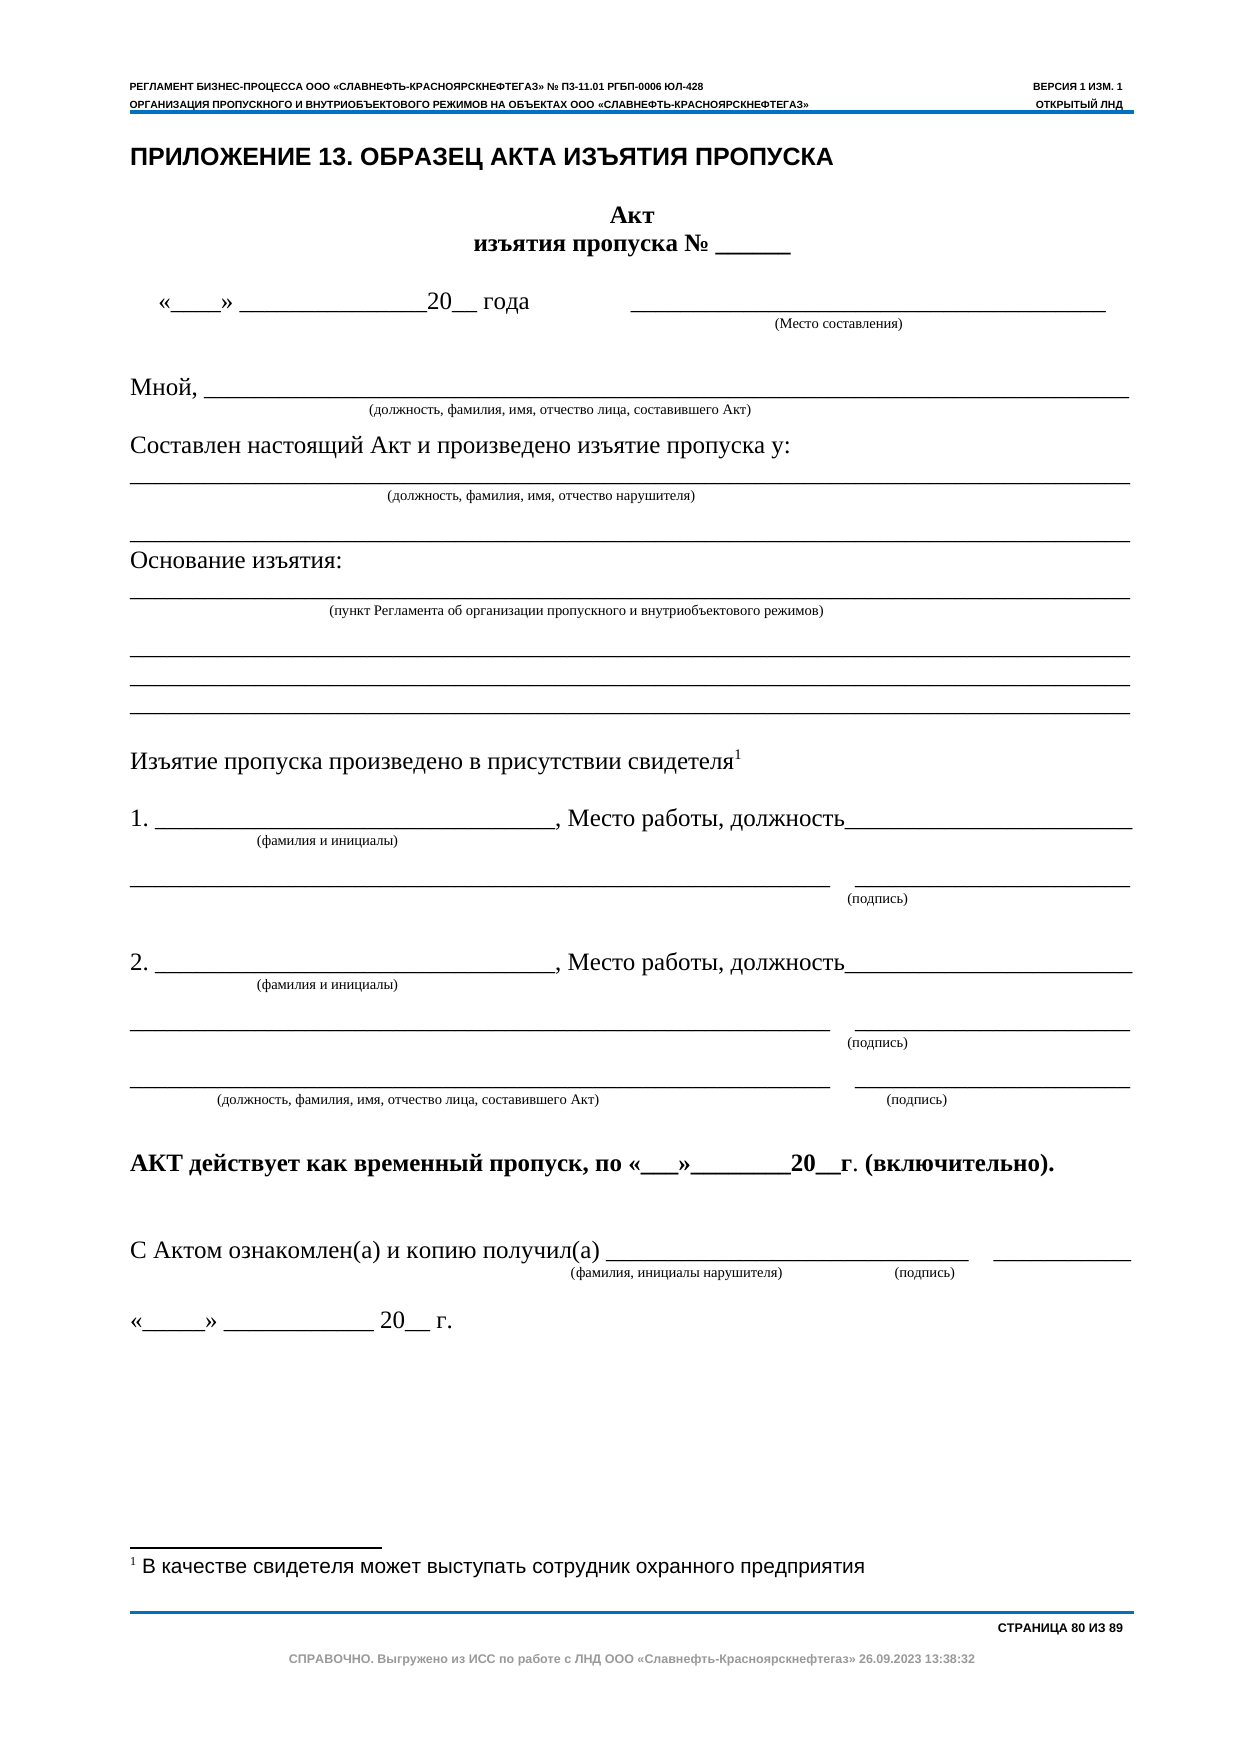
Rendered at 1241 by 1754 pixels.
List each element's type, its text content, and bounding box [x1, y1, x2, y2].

text ________________________________________________________________________________ [130, 660, 1134, 688]
text (фамилия и инициалы) [130, 832, 1134, 861]
text (должность, фамилия, имя, отчество лица, составившего Акт) (подпись) [130, 1091, 1134, 1120]
text (фамилия, инициалы нарушителя) (подпись) [130, 1263, 1134, 1292]
text (должность, фамилия, имя, отчество лица, составившего Акт) [130, 401, 1134, 430]
text Основание изъятия: [130, 545, 1134, 573]
text ________________________________________________________________________________ [130, 573, 1134, 602]
text АКТ действует как временный пропуск, по «___»________20__г. (включительно). [130, 1148, 1134, 1177]
text ________________________________________________________________________________ [130, 516, 1134, 545]
text (подпись) [130, 890, 1134, 918]
text «_____» ____________ 20__ г. [130, 1305, 1134, 1333]
text ________________________________________________________ ______________________ [130, 861, 1134, 890]
text Составлен настоящий Акт и произведено изъятие пропуска у: [130, 430, 1134, 458]
text Акт [130, 200, 1134, 228]
text 2. ________________________________, Место работы, должность_______________________ [130, 947, 1134, 976]
text (подпись) [130, 1033, 1134, 1062]
text ________________________________________________________ ______________________ [130, 1062, 1134, 1091]
text ________________________________________________________________________________ [130, 458, 1134, 487]
text ПРИЛОЖЕНИЕ 13. ОБРАЗЕЦ АКТА ИЗЪЯТИЯ ПРОПУСКА [130, 142, 1134, 171]
text 1. ________________________________, Место работы, должность_______________________ [130, 803, 1134, 832]
text Изъятие пропуска произведено в присутствии свидетеля [130, 746, 1134, 775]
text Мной, __________________________________________________________________________ [130, 372, 1134, 401]
text ________________________________________________________________________________ [130, 688, 1134, 717]
text ________________________________________________________ ______________________ [130, 1005, 1134, 1033]
text ________________________________________________________________________________ [130, 631, 1134, 660]
text (пункт Регламента об организации пропускного и внутриобъектового режимов) [130, 602, 1134, 631]
text (должность, фамилия, имя, отчество нарушителя) [130, 487, 1134, 516]
text С Актом ознакомлен(а) и копию получил(а) _____________________________ ___________ [130, 1235, 1134, 1263]
text (фамилия и инициалы) [130, 976, 1134, 1005]
text «____» _______________20__ года ______________________________________ (Место составления) [130, 286, 1134, 343]
text изъятия пропуска № ______ [130, 228, 1134, 257]
